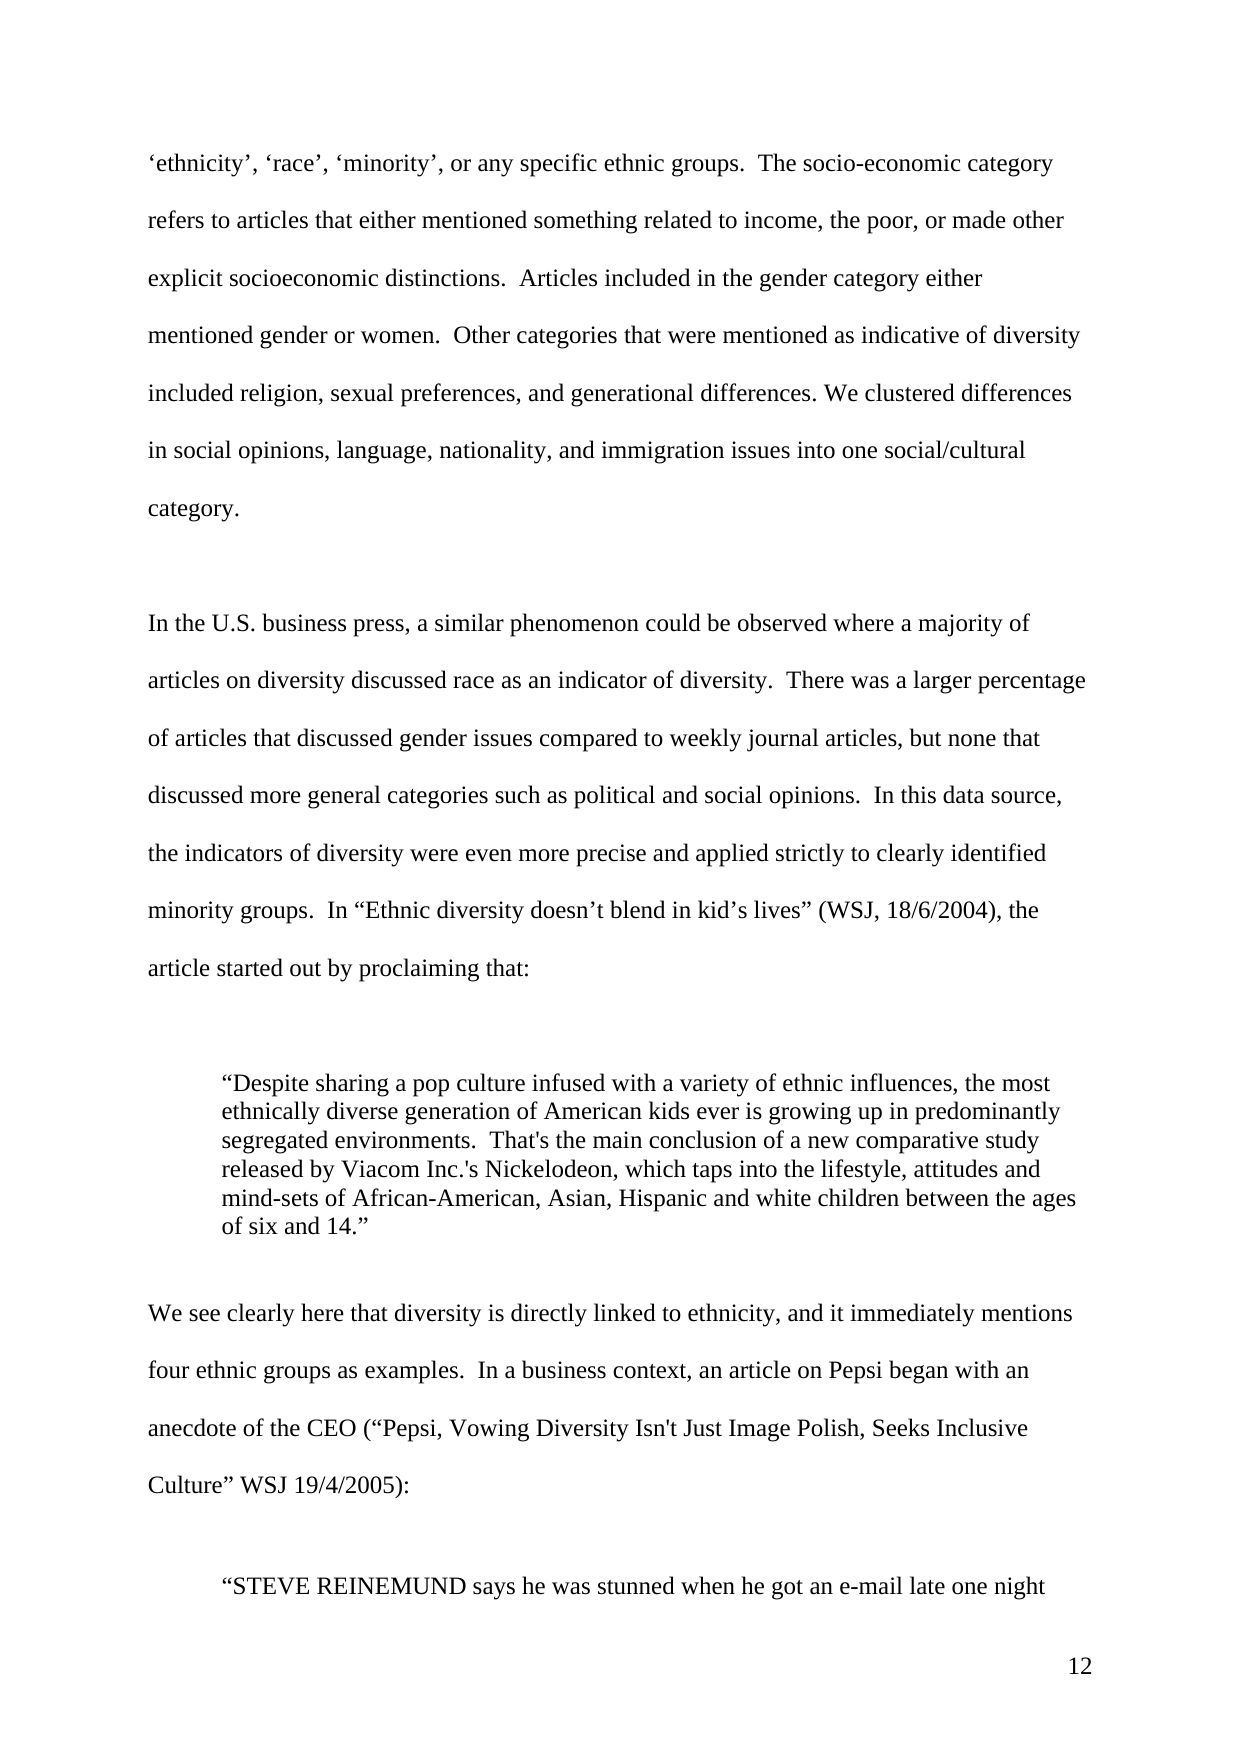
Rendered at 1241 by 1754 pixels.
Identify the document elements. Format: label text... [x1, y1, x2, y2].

text In the U.S. business press, a similar phenomenon could be observed where a majority of articles on diversity discussed race as an indicator of diversity. There was a larger percentage of articles that discussed gender issues compared to weekly journal articles, but none that discussed more general categories such as political and social opinions. In this data source, the indicators of diversity were even more precise and applied strictly to clearly identified minority groups. In “Ethnic diversity doesn’t blend in kid’s lives” (WSJ, 18/6/2004), the article started out by proclaiming that: [148, 608, 1092, 981]
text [148, 148, 1092, 521]
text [221, 1571, 1092, 1599]
text “Despite sharing a pop culture infused with a variety of ethnic influences, the most ethnically diverse generation of American kids ever is growing up in predominantly segregated environments. That's the main conclusion of a new comparative study released by Viacom Inc.'s Nickelodeon, which taps into the lifestyle, attitudes and mind-sets of African-American, Asian, Hispanic and white children between the ages of six and 14.” [221, 1068, 1092, 1240]
text We see clearly here that diversity is directly linked to ethnicity, and it immediately mentions four ethnic groups as examples. In a business context, an article on Pepsi began with an anecdote of the CEO (“Pepsi, Vowing Diversity Isn't Just Image Polish, Seeks Inclusive Culture” WSJ 19/4/2005): [148, 1298, 1092, 1499]
